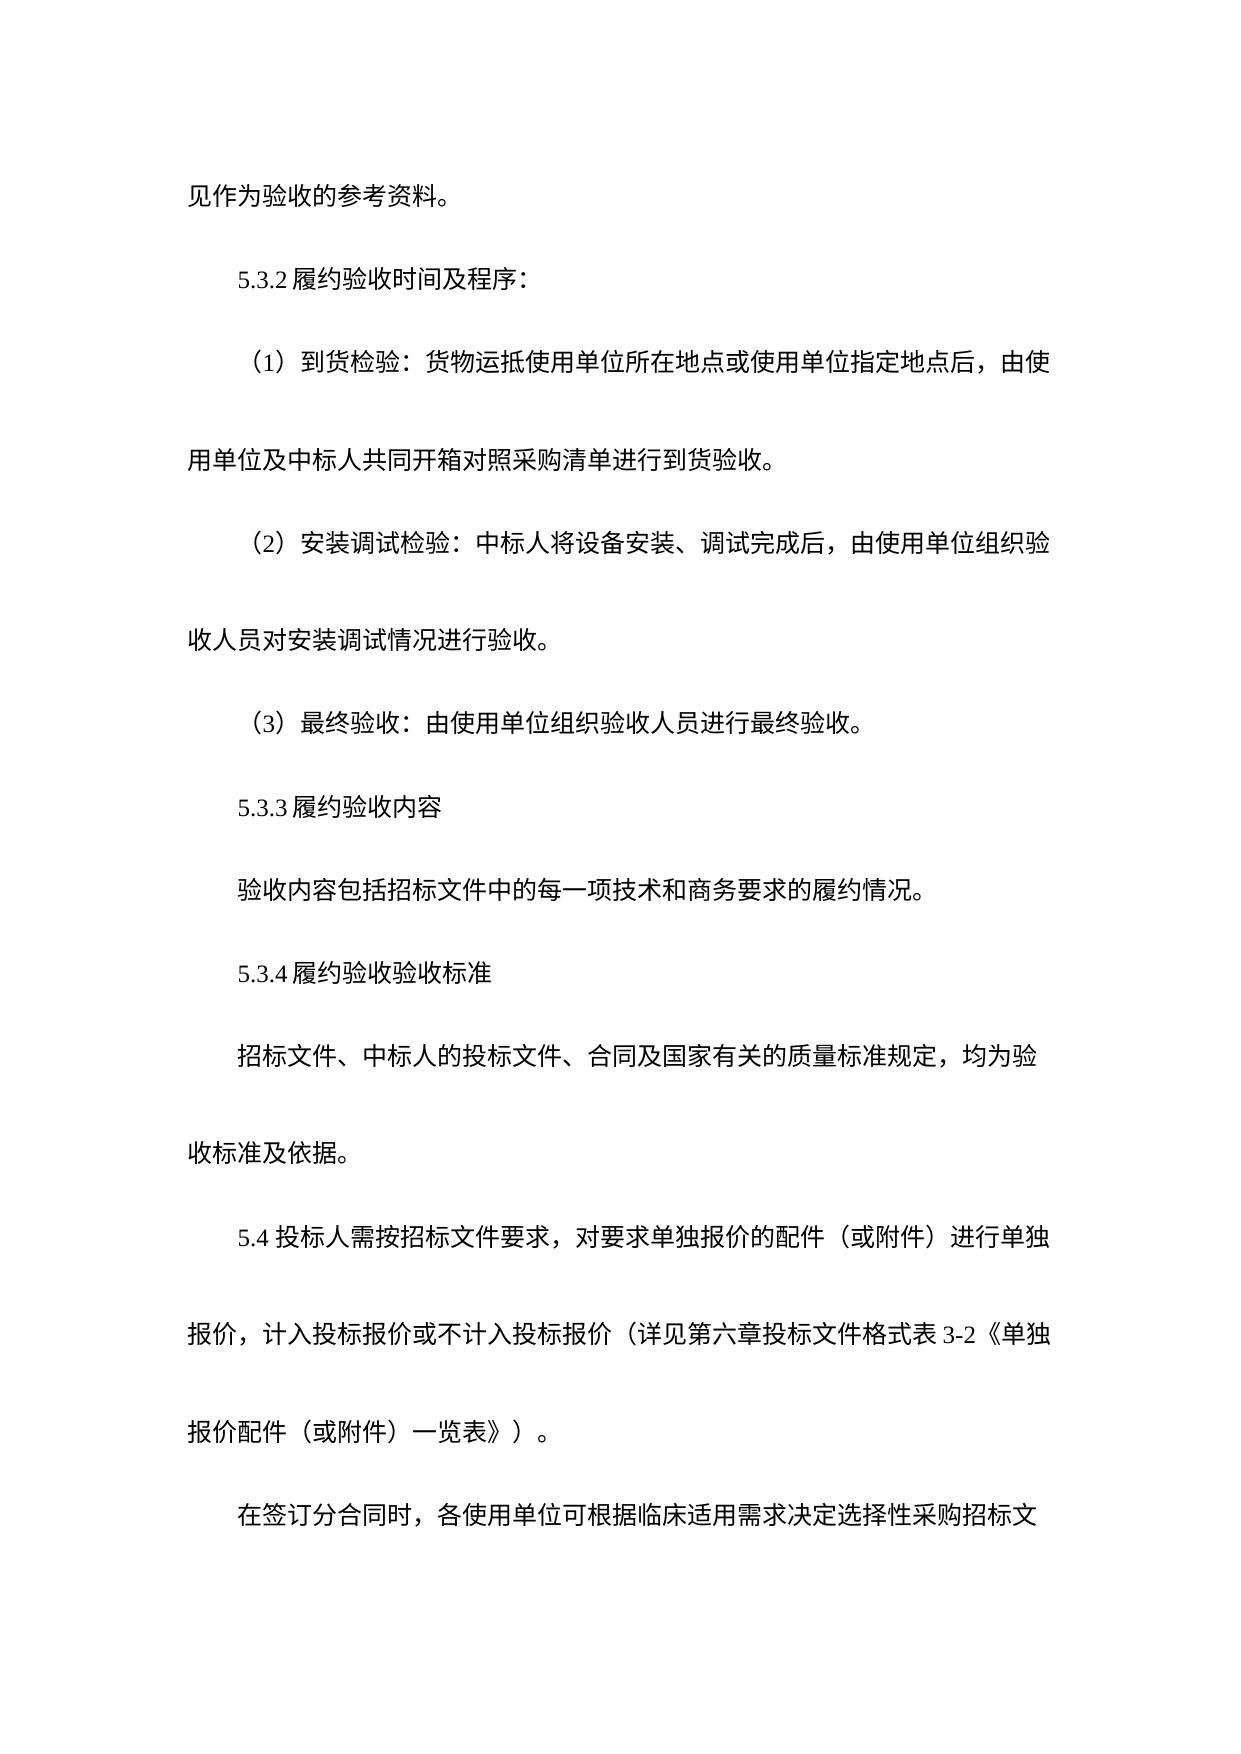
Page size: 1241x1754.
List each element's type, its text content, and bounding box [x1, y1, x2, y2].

text 验收内容包括招标文件中的每一项技术和商务要求的履约情况。 [187, 856, 1053, 921]
text （3）最终验收：由使用单位组织验收人员进行最终验收。 [187, 689, 1053, 754]
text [187, 162, 1053, 227]
text 招标文件、中标人的投标文件、合同及国家有关的质量标准规定，均为验收标准及依据。 [187, 1022, 1053, 1184]
text （2）安装调试检验：中标人将设备安装、调试完成后，由使用单位组织验收人员对安装调试情况进行验收。 [187, 509, 1053, 671]
text （1）到货检验：货物运抵使用单位所在地点或使用单位指定地点后，由使用单位及中标人共同开箱对照采购清单进行到货验收。 [187, 328, 1053, 491]
text 5.4 投标人需按招标文件要求，对要求单独报价的配件（或附件）进行单独报价，计入投标报价或不计入投标报价（详见第六章投标文件格式表3-2《单独报价配件（或附件）一览表》）。 [187, 1203, 1053, 1463]
text 5.3.3履约验收内容 [187, 773, 1053, 838]
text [187, 1481, 1053, 1546]
text 5.3.4履约验收验收标准 [187, 939, 1053, 1004]
text 5.3.2履约验收时间及程序： [187, 245, 1053, 310]
